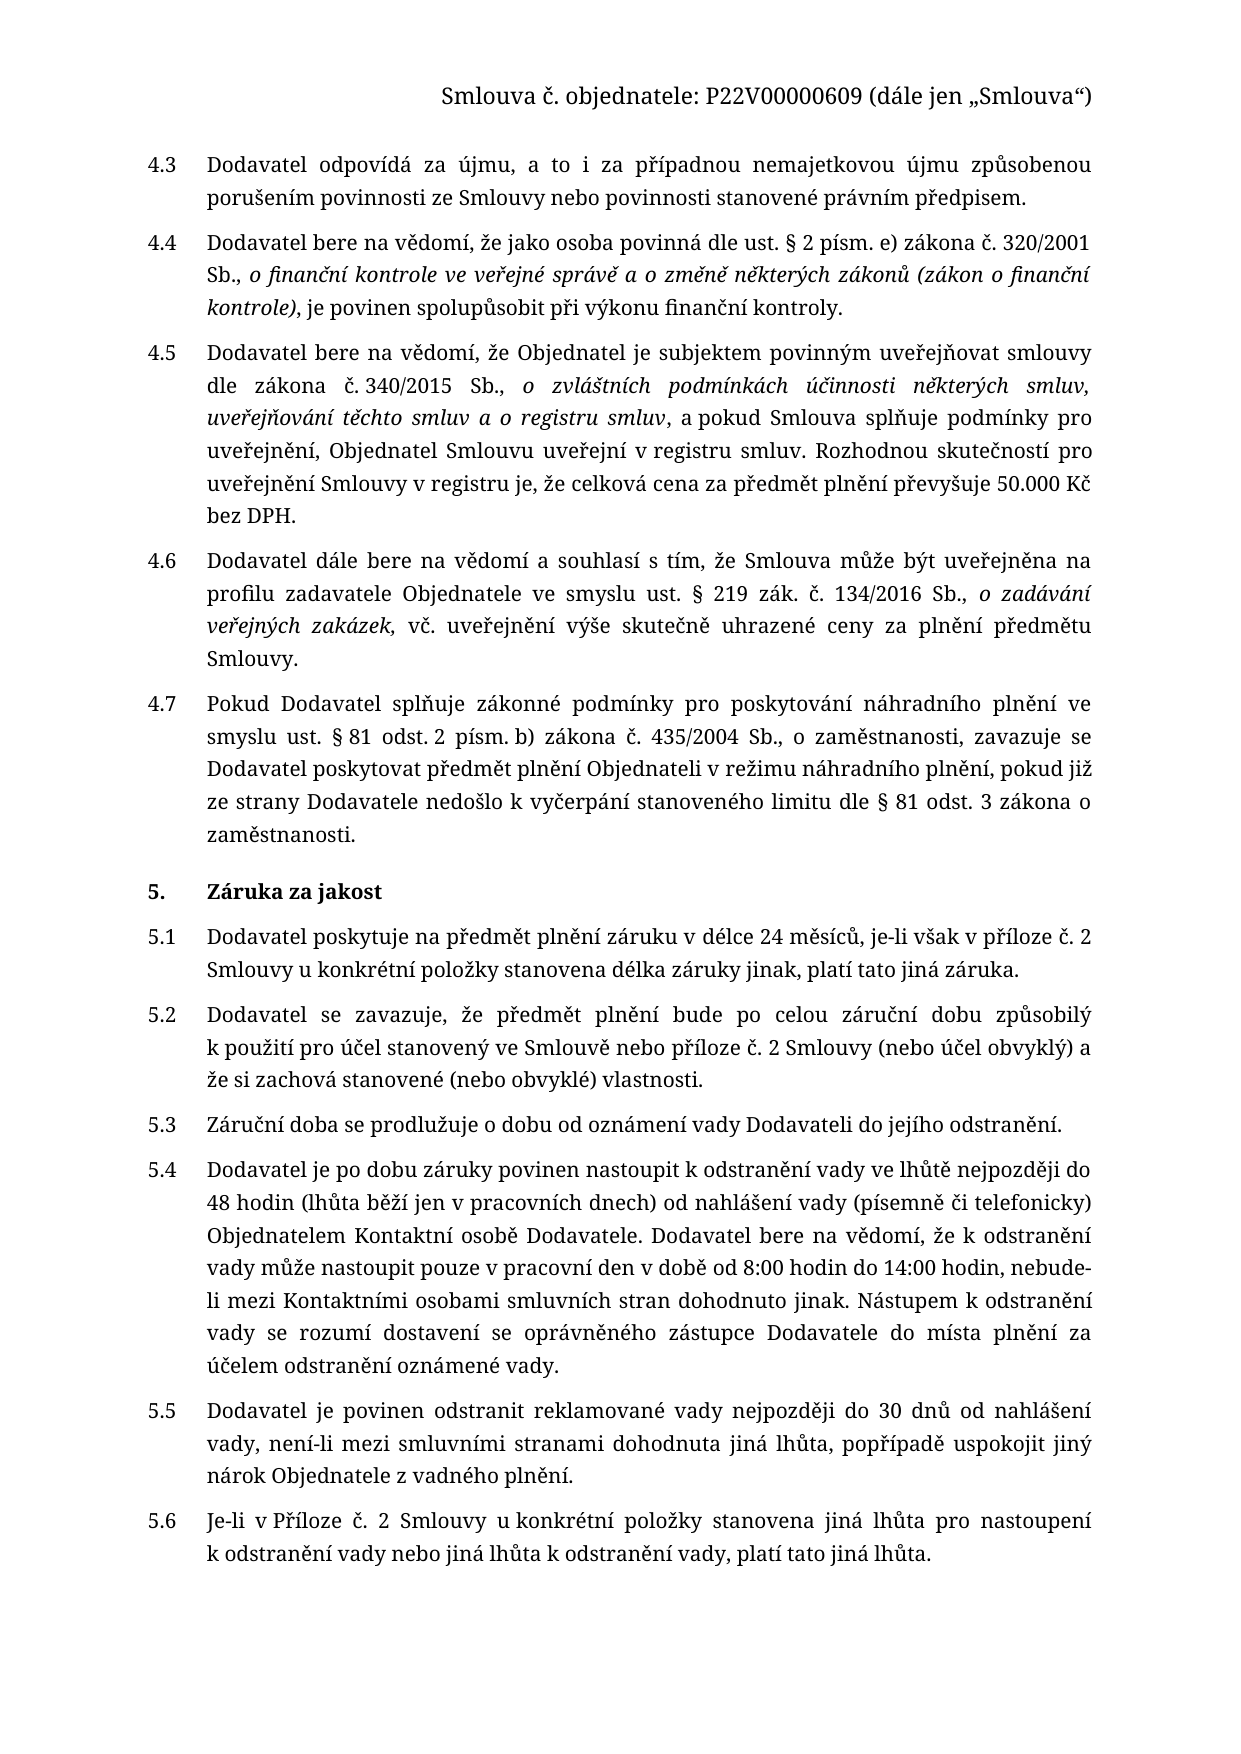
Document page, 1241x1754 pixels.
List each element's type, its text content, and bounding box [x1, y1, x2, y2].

list Dodavatel je po dobu záruky povinen nastoupit k odstranění vady ve lhůtě nejpozději do 48 hodin (lhůta běží jen v pracovních dnech) od nahlášení vady (písemně či telefonicky) Objednatelem Kontaktní osobě Dodavatele. Dodavatel bere na vědomí, že k odstranění vady může nastoupit pouze v pracovní den v době od 8:00 hodin do 14:00 hodin, nebude-li mezi Kontaktními osobami smluvních stran dohodnuto jinak. Nástupem k odstranění vady se rozumí dostavení se oprávněného zástupce Dodavatele do místa plnění za účelem odstranění oznámené vady. [148, 1156, 1093, 1379]
list Dodavatel odpovídá za újmu, a to i za případnou nemajetkovou újmu způsobenou porušením povinnosti ze Smlouvy nebo povinnosti stanovené právním předpisem. [148, 150, 1093, 211]
list Dodavatel poskytuje na předmět plnění záruku v délce 24 měsíců, je-li však v příloze č. 2 Smlouvy u konkrétní položky stanovena délka záruky jinak, platí tato jiná záruka. [148, 922, 1093, 983]
list Dodavatel dále bere na vědomí a souhlasí s tím, že Smlouva může být uveřejněna na profilu zadavatele Objednatele ve smyslu ust. § 219 zák. č. 134/2016 Sb., o zadávání veřejných zakázek, vč. uveřejnění výše skutečně uhrazené ceny za plnění předmětu Smlouvy. [148, 546, 1093, 673]
list Dodavatel je povinen odstranit reklamované vady nejpozději do 30 dnů od nahlášení vady, není-li mezi smluvními stranami dohodnuta jiná lhůta, popřípadě uspokojit jiný nárok Objednatele z vadného plnění. [148, 1396, 1093, 1490]
list Záruka za jakost [148, 877, 1093, 906]
list Dodavatel bere na vědomí, že jako osoba povinná dle ust. § 2 písm. e) zákona č. 320/2001 Sb., o finanční kontrole ve veřejné správě a o změně některých zákonů (zákon o finanční kontrole), je povinen spolupůsobit při výkonu finanční kontroly. [148, 228, 1093, 322]
list Pokud Dodavatel splňuje zákonné podmínky pro poskytování náhradního plnění ve smyslu ust. § 81 odst. 2 písm. b) zákona č. 435/2004 Sb., o zaměstnanosti, zavazuje se Dodavatel poskytovat předmět plnění Objednateli v režimu náhradního plnění, pokud již ze strany Dodavatele nedošlo k vyčerpání stanoveného limitu dle § 81 odst. 3 zákona o zaměstnanosti. [148, 689, 1093, 848]
list Dodavatel bere na vědomí, že Objednatel je subjektem povinným uveřejňovat smlouvy dle zákona č. 340/2015 Sb., o zvláštních podmínkách účinnosti některých smluv, uveřejňování těchto smluv a o registru smluv, a pokud Smlouva splňuje podmínky pro uveřejnění, Objednatel Smlouvu uveřejní v registru smluv. Rozhodnou skutečností pro uveřejnění Smlouvy v registru je, že celková cena za předmět plnění převyšuje 50.000 Kč bez DPH. [148, 338, 1093, 530]
list Je-li v Příloze č. 2 Smlouvy u konkrétní položky stanovena jiná lhůta pro nastoupení k odstranění vady nebo jiná lhůta k odstranění vady, platí tato jiná lhůta. [148, 1507, 1093, 1568]
list Dodavatel se zavazuje, že předmět plnění bude po celou záruční dobu způsobilý k použití pro účel stanovený ve Smlouvě nebo příloze č. 2 Smlouvy (nebo účel obvyklý) a že si zachová stanovené (nebo obvyklé) vlastnosti. [148, 1000, 1093, 1094]
list Záruční doba se prodlužuje o dobu od oznámení vady Dodavateli do jejího odstranění. [148, 1110, 1093, 1139]
